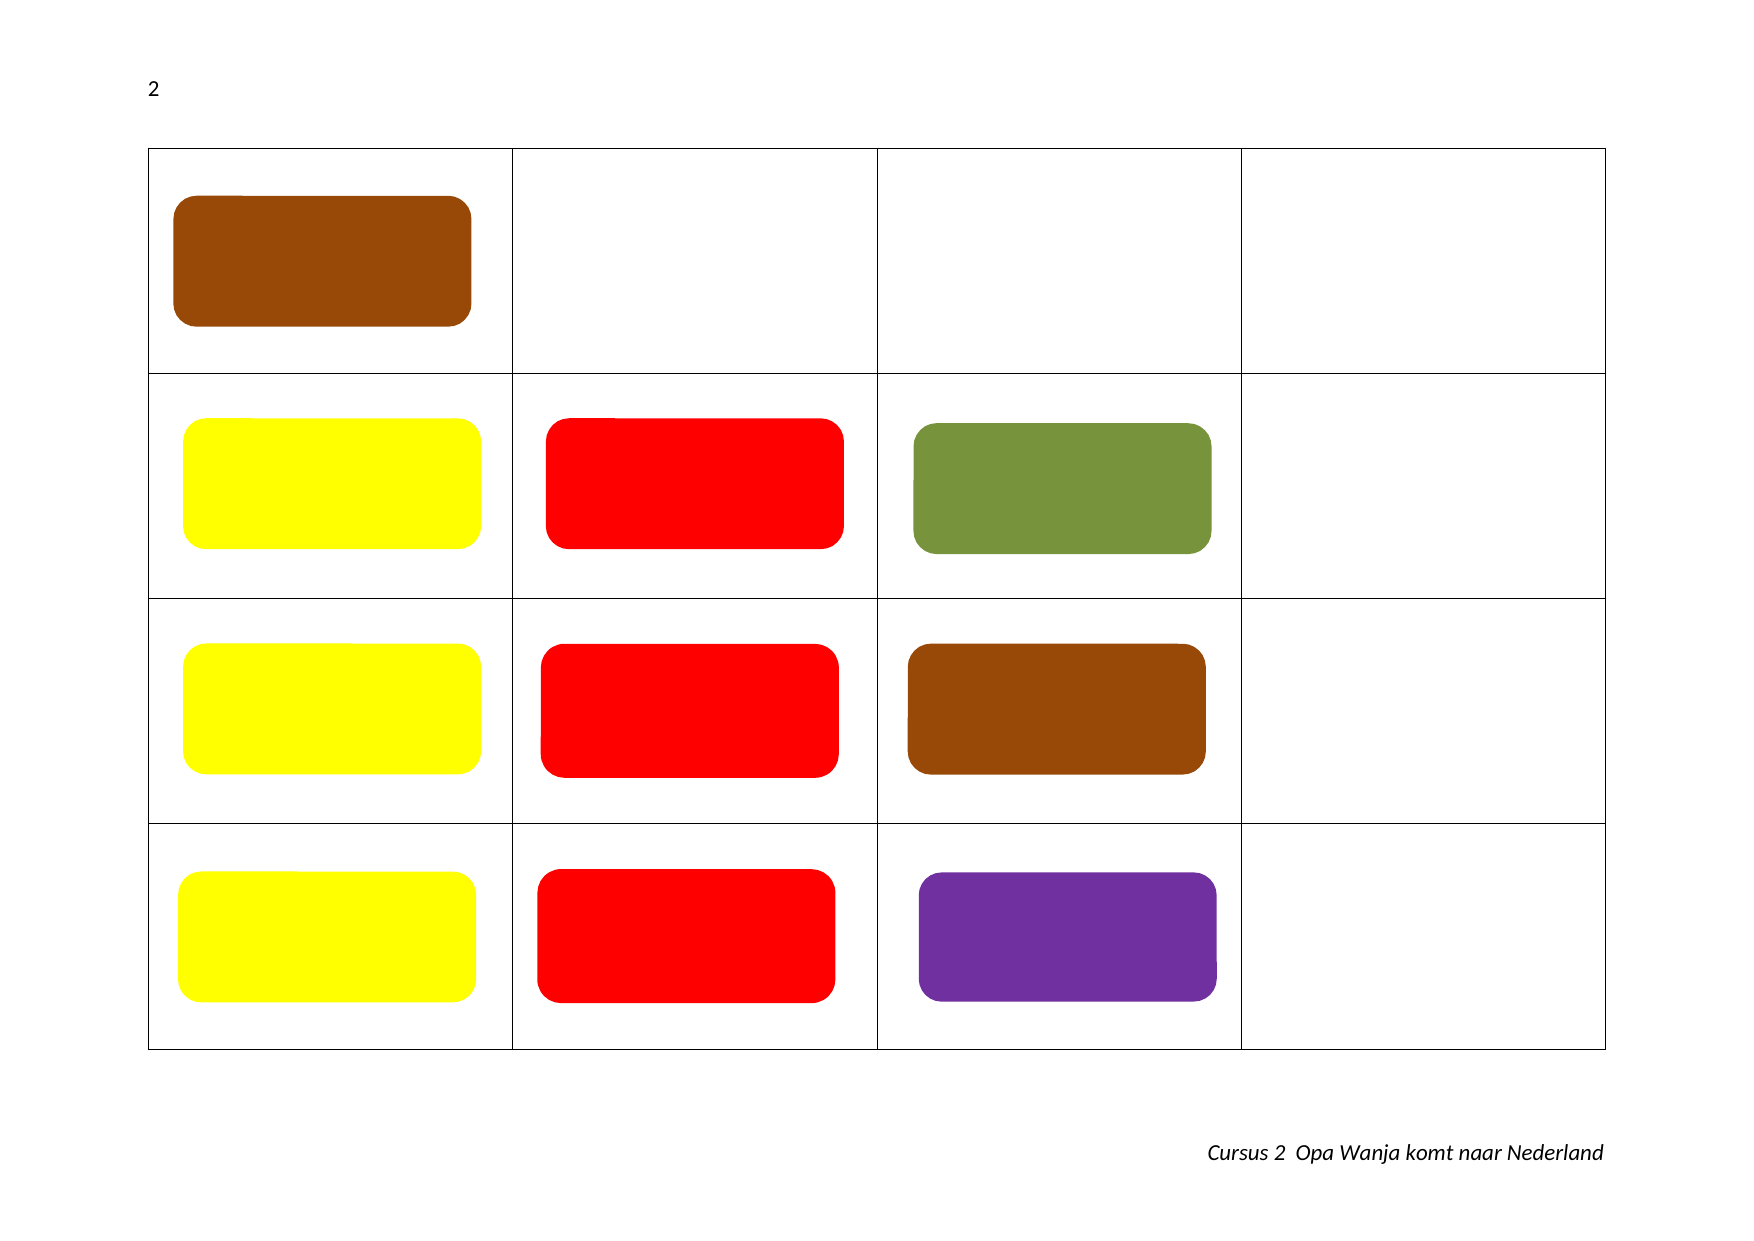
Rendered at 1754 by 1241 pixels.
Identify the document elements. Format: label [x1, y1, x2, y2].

table_cell [149, 824, 512, 1048]
table_cell [149, 599, 512, 823]
table_cell [513, 824, 877, 1048]
table_cell [513, 374, 877, 598]
table_cell [149, 374, 512, 598]
table_cell [878, 149, 1241, 373]
table_cell [878, 824, 1241, 1048]
table_cell [878, 599, 1241, 823]
table_cell [1242, 599, 1605, 823]
table_cell [1242, 824, 1605, 1048]
table_cell [513, 149, 877, 373]
table_cell [1242, 374, 1605, 598]
table_cell [149, 149, 512, 373]
table_cell [1242, 149, 1605, 373]
table_cell [513, 599, 877, 823]
table_cell [878, 374, 1241, 598]
